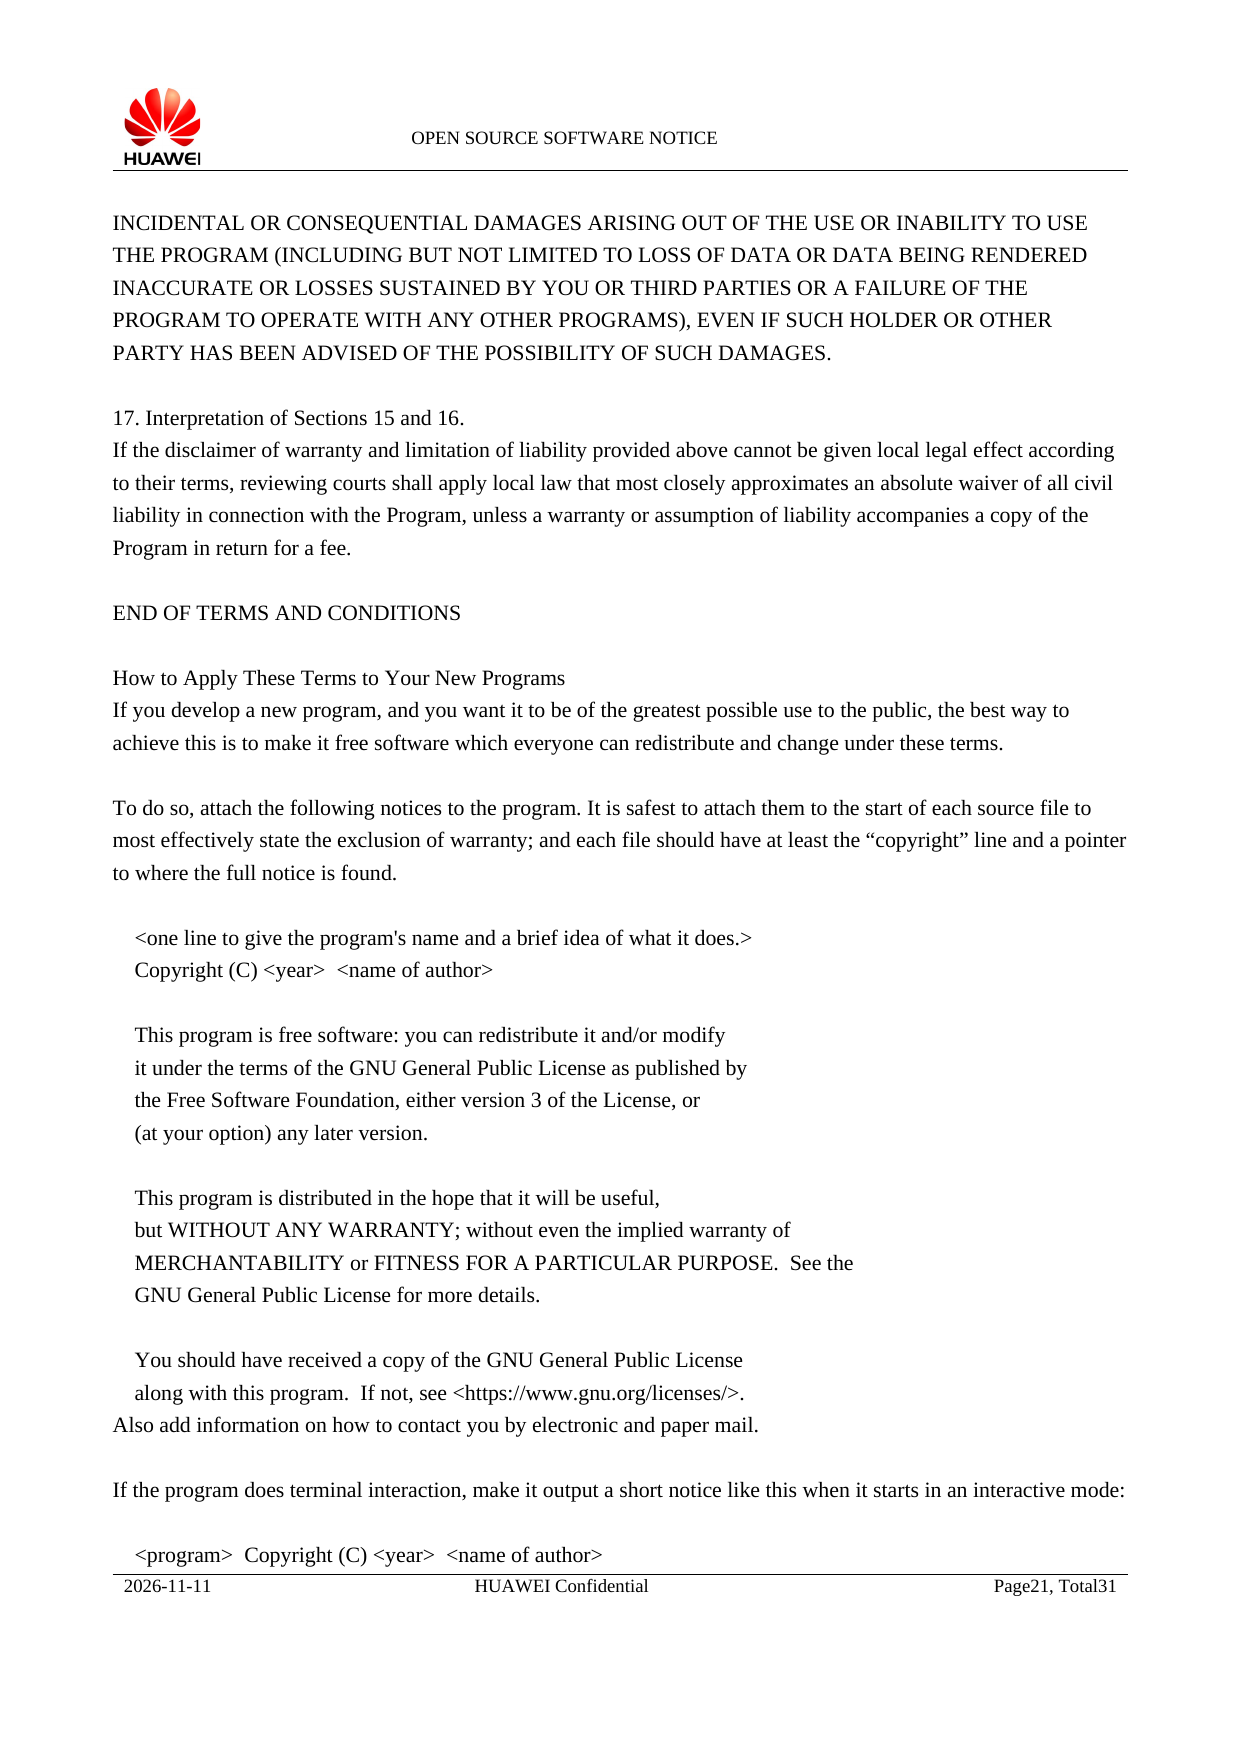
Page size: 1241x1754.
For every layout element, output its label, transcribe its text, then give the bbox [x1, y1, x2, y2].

picture [124, 88, 201, 165]
